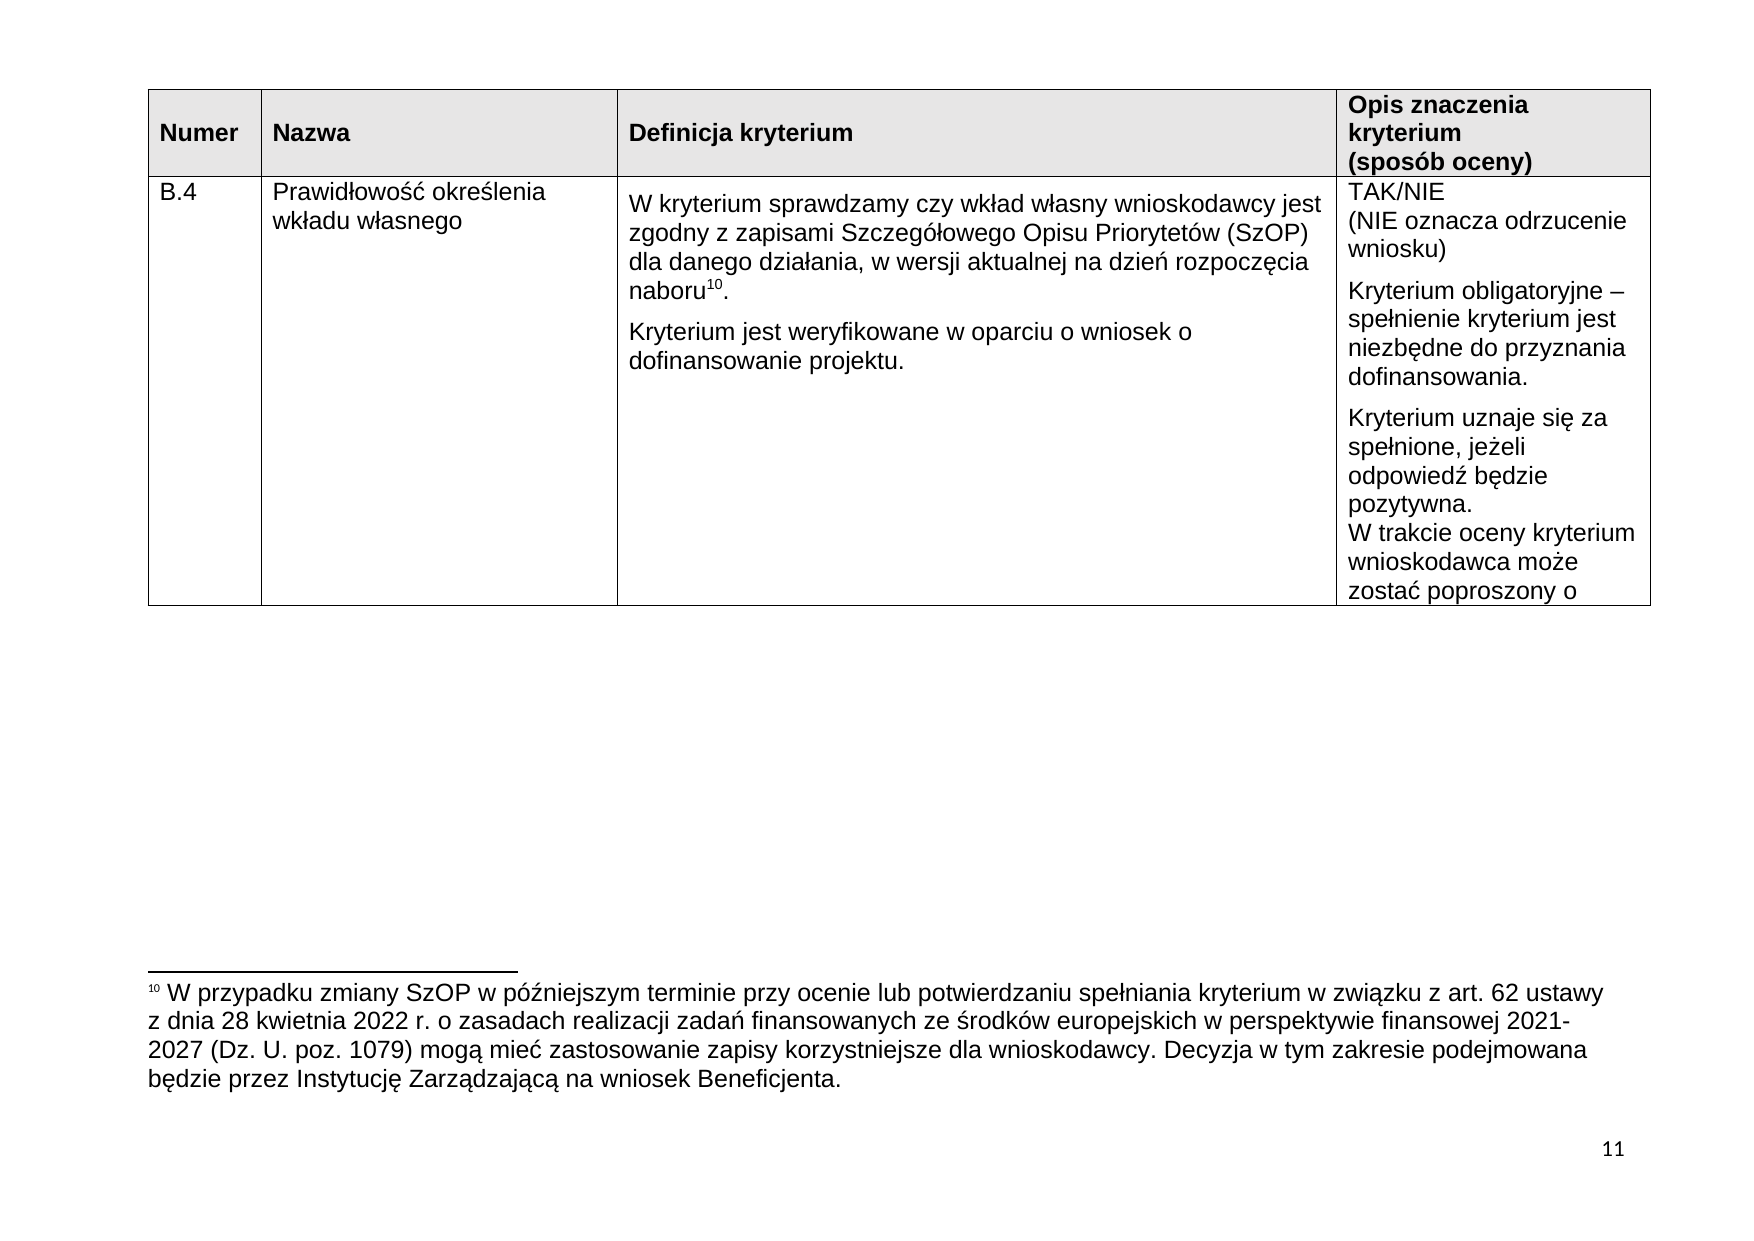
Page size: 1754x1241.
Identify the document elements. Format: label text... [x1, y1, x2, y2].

table_cell W kryterium sprawdzamy czy wkład własny wnioskodawcy jest zgodny z zapisami Szczegółowego Opisu Priorytetów (SzOP) dla danego działania, w wersji aktualnej na dzień rozpoczęcia naboru. Kryterium jest weryfikowane w oparciu o wniosek o dofinansowanie projektu. [618, 177, 1336, 604]
table_cell TAK/NIE (NIE oznacza odrzucenie wniosku) Kryterium obligatoryjne – spełnienie kryterium jest niezbędne do przyznania dofinansowania. Kryterium uznaje się za spełnione, jeżeli odpowiedź będzie pozytywna. W trakcie oceny kryterium wnioskodawca może zostać poproszony o uzupełnienie lub poprawienie wniosku. [1337, 177, 1650, 604]
table_header Definicja kryterium [618, 90, 1336, 176]
table_cell Prawidłowość określenia wkładu własnego [262, 177, 617, 604]
table_header Opis znaczenia kryterium (sposób oceny) [1337, 90, 1650, 176]
table_header Numer [149, 90, 261, 176]
table_header Nazwa [262, 90, 617, 176]
table_cell B.4 [149, 177, 261, 604]
